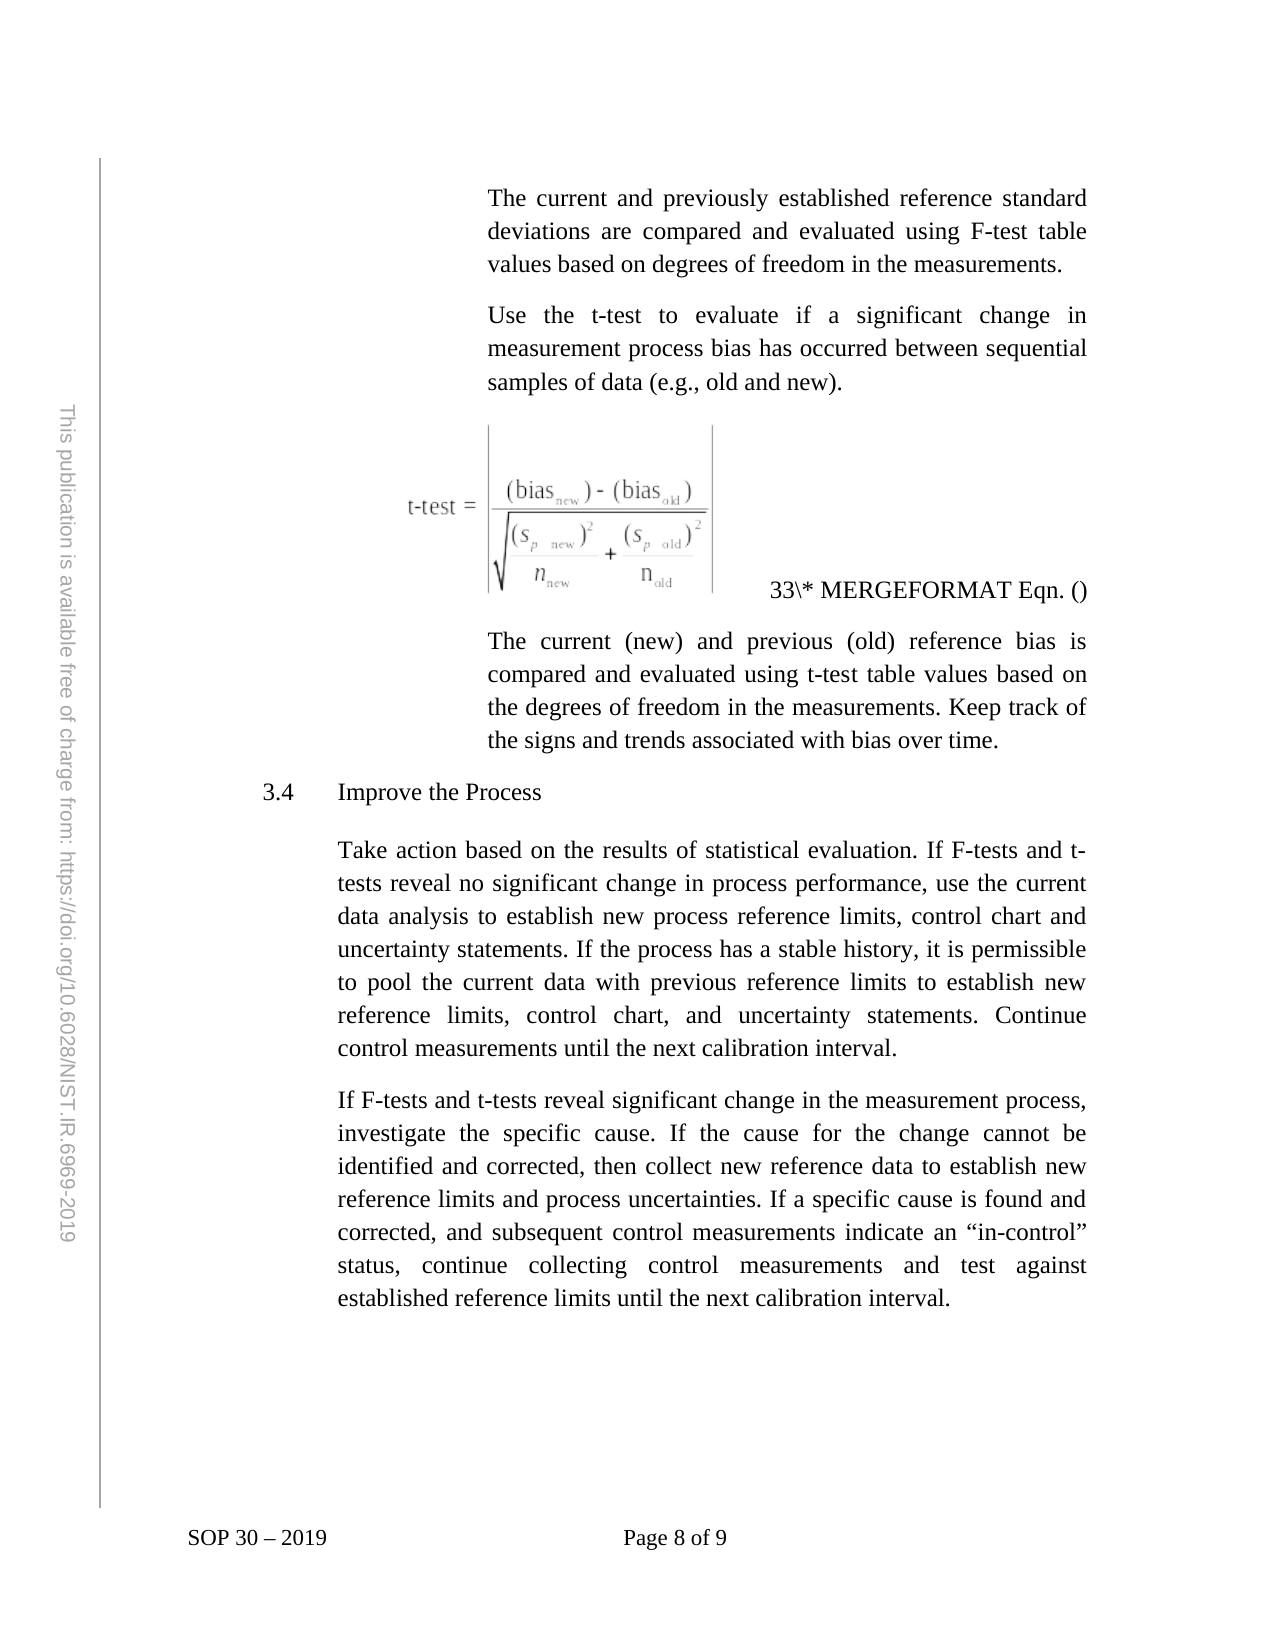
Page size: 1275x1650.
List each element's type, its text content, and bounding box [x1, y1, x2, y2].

text If F-tests and t-tests reveal significant change in the measurement process, investigate the specific cause. If the cause for the change cannot be identified and corrected, then collect new reference data to establish new reference limits and process uncertainties. If a specific cause is found and corrected, and subsequent control measurements indicate an “in-control” status, continue collecting control measurements and test against established reference limits until the next calibration interval. [337, 1085, 1087, 1312]
text Use the t-test to evaluate if a significant change in measurement process bias has occurred between sequential samples of data (e.g., old and new). [487, 301, 1087, 395]
text The current and previously established reference standard deviations are compared and evaluated using F-test table values based on degrees of freedom in the measurements. [487, 183, 1087, 277]
text The current (new) and previous (old) reference bias is compared and evaluated using t-test table values based on the degrees of freedom in the measurements. Keep track of the signs and trends associated with bias over time. [487, 626, 1087, 754]
subtitle Improve the Process [262, 777, 1087, 806]
text Take action based on the results of statistical evaluation. If F-tests and t-tests reveal no significant change in process performance, use the current data analysis to establish new process reference limits, control chart and uncertainty statements. If the process has a stable history, it is permissible to pool the current data with previous reference limits to establish new reference limits, control chart, and uncertainty statements. Continue control measurements until the next calibration interval. [337, 835, 1087, 1062]
